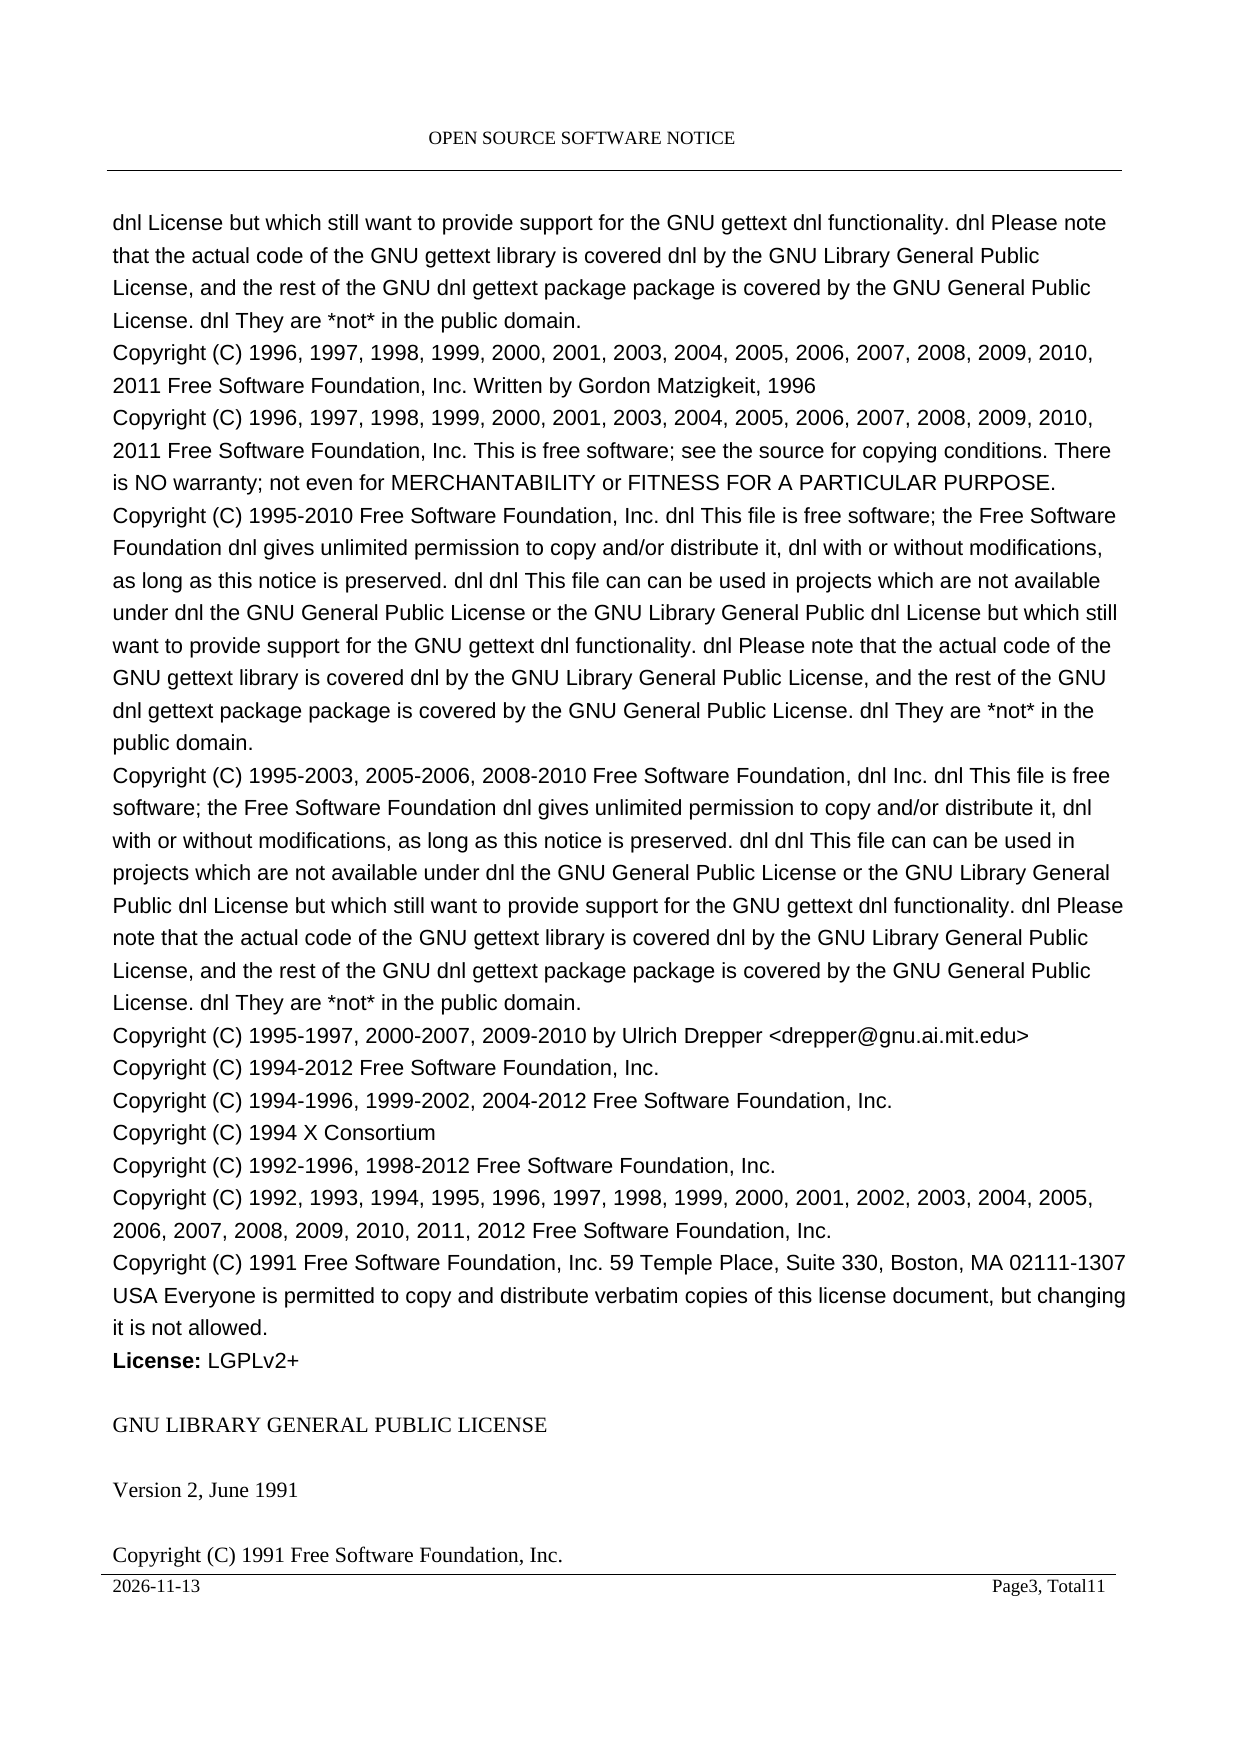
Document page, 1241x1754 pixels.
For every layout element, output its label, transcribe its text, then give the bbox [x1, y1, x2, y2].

text Copyright (C) 1994-2012 Free Software Foundation, Inc. [112, 1051, 1128, 1084]
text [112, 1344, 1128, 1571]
text Copyright (C) 1992, 1993, 1994, 1995, 1996, 1997, 1998, 1999, 2000, 2001, 2002, 2003, 2004, 2005, 2006, 2007, 2008, 2009, 2010, 2011, 2012 Free Software Foundation, Inc. [112, 1181, 1128, 1246]
text Copyright (C) 1995-2010 Free Software Foundation, Inc. dnl This file is free software; the Free Software Foundation dnl gives unlimited permission to copy and/or distribute it, dnl with or without modifications, as long as this notice is preserved. dnl dnl This file can can be used in projects which are not available under dnl the GNU General Public License or the GNU Library General Public dnl License but which still want to provide support for the GNU gettext dnl functionality. dnl Please note that the actual code of the GNU gettext library is covered dnl by the GNU Library General Public License, and the rest of the GNU dnl gettext package package is covered by the GNU General Public License. dnl They are *not* in the public domain. [112, 499, 1128, 759]
text Copyright (C) 1996, 1997, 1998, 1999, 2000, 2001, 2003, 2004, 2005, 2006, 2007, 2008, 2009, 2010, 2011 Free Software Foundation, Inc. Written by Gordon Matzigkeit, 1996 [112, 336, 1128, 401]
text Copyright (C) 1996, 1997, 1998, 1999, 2000, 2001, 2003, 2004, 2005, 2006, 2007, 2008, 2009, 2010, 2011 Free Software Foundation, Inc. This is free software; see the source for copying conditions. There is NO warranty; not even for MERCHANTABILITY or FITNESS FOR A PARTICULAR PURPOSE. [112, 401, 1128, 499]
text Copyright (C) 1992-1996, 1998-2012 Free Software Foundation, Inc. [112, 1149, 1128, 1181]
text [112, 206, 1128, 336]
text Copyright (C) 1994 X Consortium [112, 1116, 1128, 1149]
text Copyright (C) 1995-1997, 2000-2007, 2009-2010 by Ulrich Drepper <drepper@gnu.ai.mit.edu> [112, 1019, 1128, 1051]
text Copyright (C) 1991 Free Software Foundation, Inc. 59 Temple Place, Suite 330, Boston, MA 02111-1307 USA Everyone is permitted to copy and distribute verbatim copies of this license document, but changing it is not allowed. [112, 1246, 1128, 1344]
text Copyright (C) 1994-1996, 1999-2002, 2004-2012 Free Software Foundation, Inc. [112, 1084, 1128, 1116]
text Copyright (C) 1995-2003, 2005-2006, 2008-2010 Free Software Foundation, dnl Inc. dnl This file is free software; the Free Software Foundation dnl gives unlimited permission to copy and/or distribute it, dnl with or without modifications, as long as this notice is preserved. dnl dnl This file can can be used in projects which are not available under dnl the GNU General Public License or the GNU Library General Public dnl License but which still want to provide support for the GNU gettext dnl functionality. dnl Please note that the actual code of the GNU gettext library is covered dnl by the GNU Library General Public License, and the rest of the GNU dnl gettext package package is covered by the GNU General Public License. dnl They are *not* in the public domain. [112, 759, 1128, 1019]
